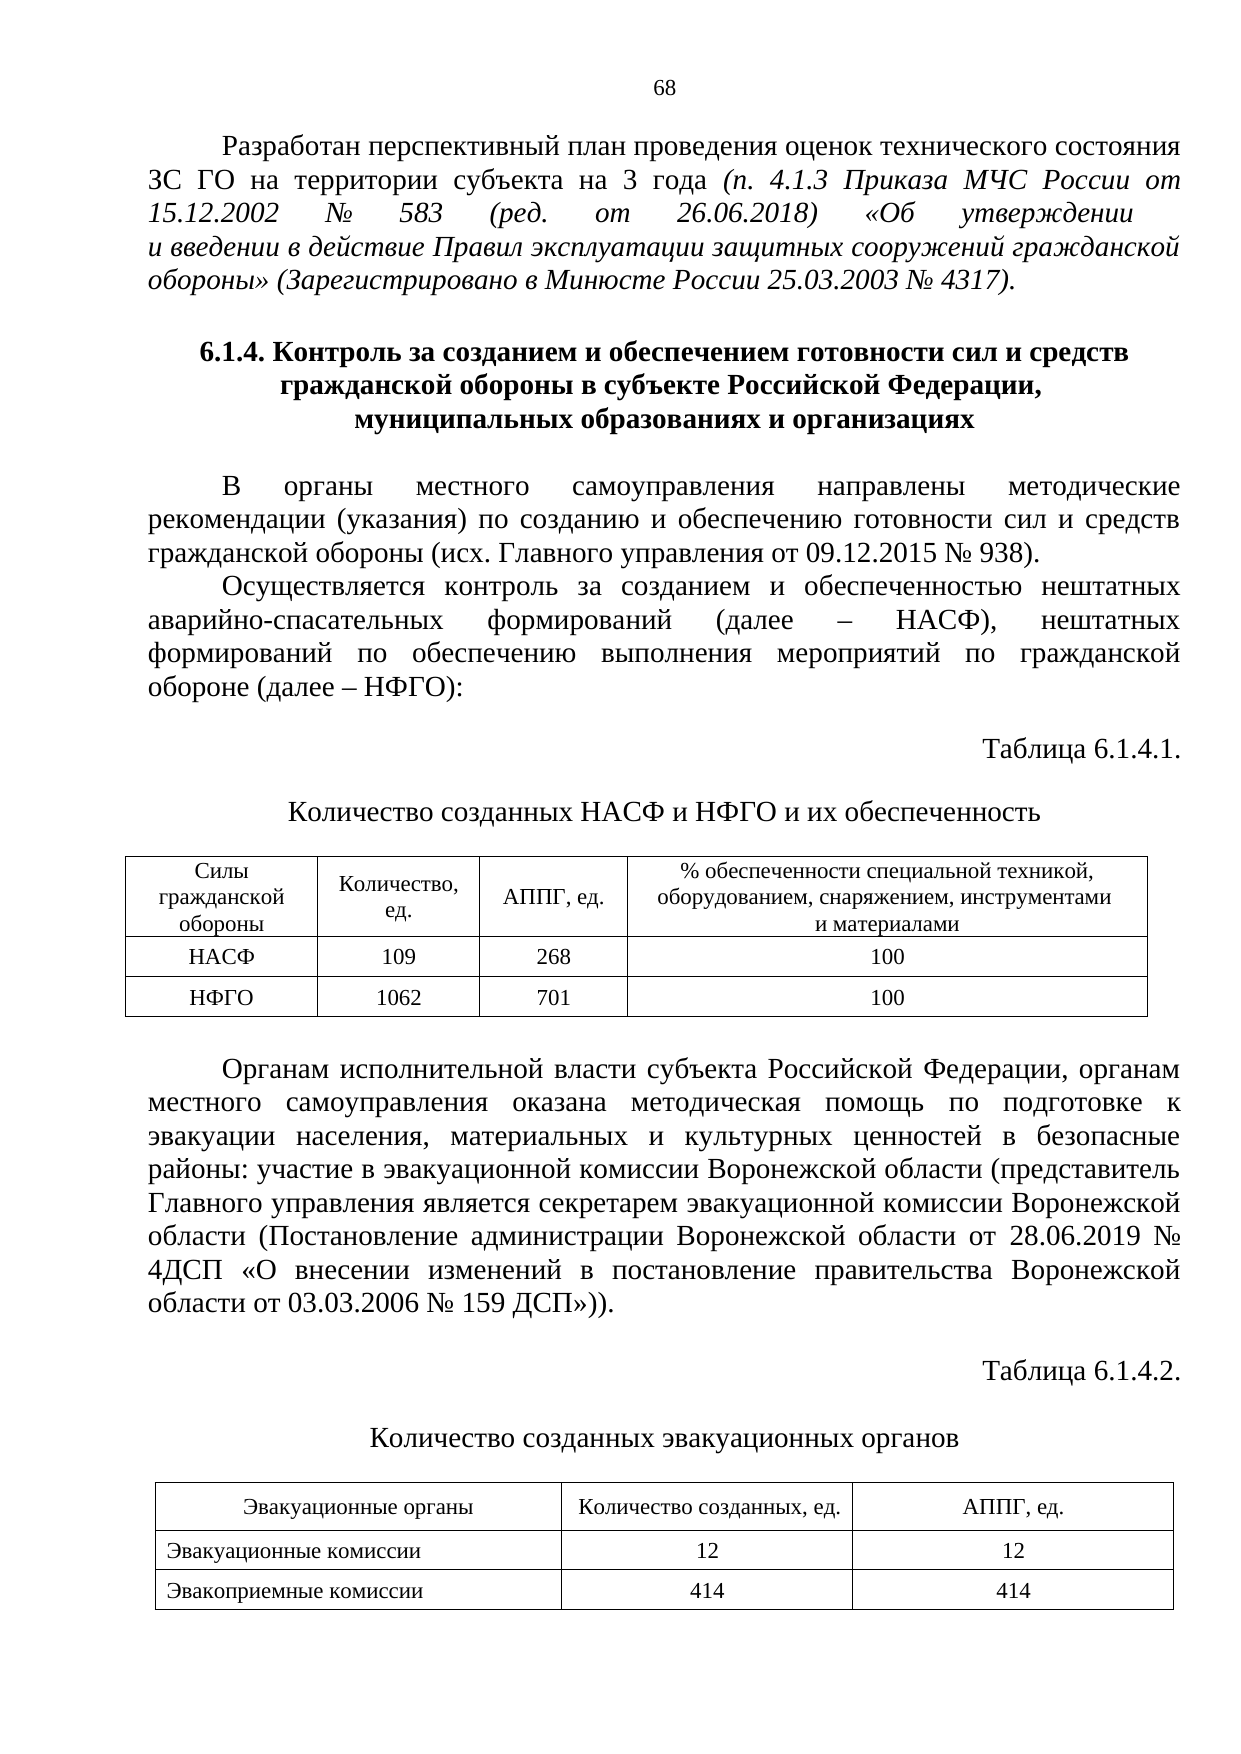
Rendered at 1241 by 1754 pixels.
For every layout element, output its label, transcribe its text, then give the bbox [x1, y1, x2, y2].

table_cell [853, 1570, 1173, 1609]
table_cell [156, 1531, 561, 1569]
text Количество созданных эвакуационных органов [148, 1420, 1181, 1453]
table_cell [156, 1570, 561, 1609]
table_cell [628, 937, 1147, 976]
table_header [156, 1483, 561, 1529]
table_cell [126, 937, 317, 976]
text Осуществляется контроль за созданием и обеспеченностью нештатных аварийно-спасательных формирований (далее – НАСФ), нештатных формирований по обеспечению выполнения мероприятий по гражданской обороне (далее – НФГО): [148, 568, 1181, 703]
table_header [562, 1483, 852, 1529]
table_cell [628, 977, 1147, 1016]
text Количество созданных НАСФ и НФГО и их обеспеченность [148, 794, 1181, 827]
text Органам исполнительной власти субъекта Российской Федерации, органам местного самоуправления оказана методическая помощь по подготовке к эвакуации населения, материальных и культурных ценностей в безопасные районы: участие в эвакуационной комиссии Воронежской области (представитель Главного управления является секретарем эвакуационной комиссии Воронежской области (Постановление администрации Воронежской области от 28.06.2019 № 4ДСП «О внесении изменений в постановление правительства Воронежской области от 03.03.2006 № 159 ДСП»)). [148, 1051, 1181, 1319]
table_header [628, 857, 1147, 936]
text Таблица 6.1.4.1. [148, 731, 1181, 765]
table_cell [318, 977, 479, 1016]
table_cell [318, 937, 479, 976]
text В органы местного самоуправления направлены методические рекомендации (указания) по созданию и обеспечению готовности сил и средств гражданской обороны (исх. Главного управления от 09.12.2015 № 938). [148, 468, 1181, 568]
subtitle 6.1.4. Контроль за созданием и обеспечением готовности сил и средств гражданской обороны в субъекте Российской Федерации, муниципальных образованиях и организациях [148, 334, 1181, 434]
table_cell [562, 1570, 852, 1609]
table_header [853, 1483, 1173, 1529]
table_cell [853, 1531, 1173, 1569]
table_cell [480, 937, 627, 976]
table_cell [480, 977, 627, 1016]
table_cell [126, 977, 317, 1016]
text Таблица 6.1.4.2. [148, 1353, 1181, 1386]
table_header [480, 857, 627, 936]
text Разработан перспективный план проведения оценок технического состояния ЗС ГО на территории субъекта на 3 года (п. 4.1.3 Приказа МЧС России от 15.12.2002 № 583 (ред. от 26.06.2018) «Об утверждении и введении в действие Правил эксплуатации защитных сооружений гражданской обороны» (Зарегистрировано в Минюсте России 25.03.2003 № 4317). [148, 128, 1181, 296]
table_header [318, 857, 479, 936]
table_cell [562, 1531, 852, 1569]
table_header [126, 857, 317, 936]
